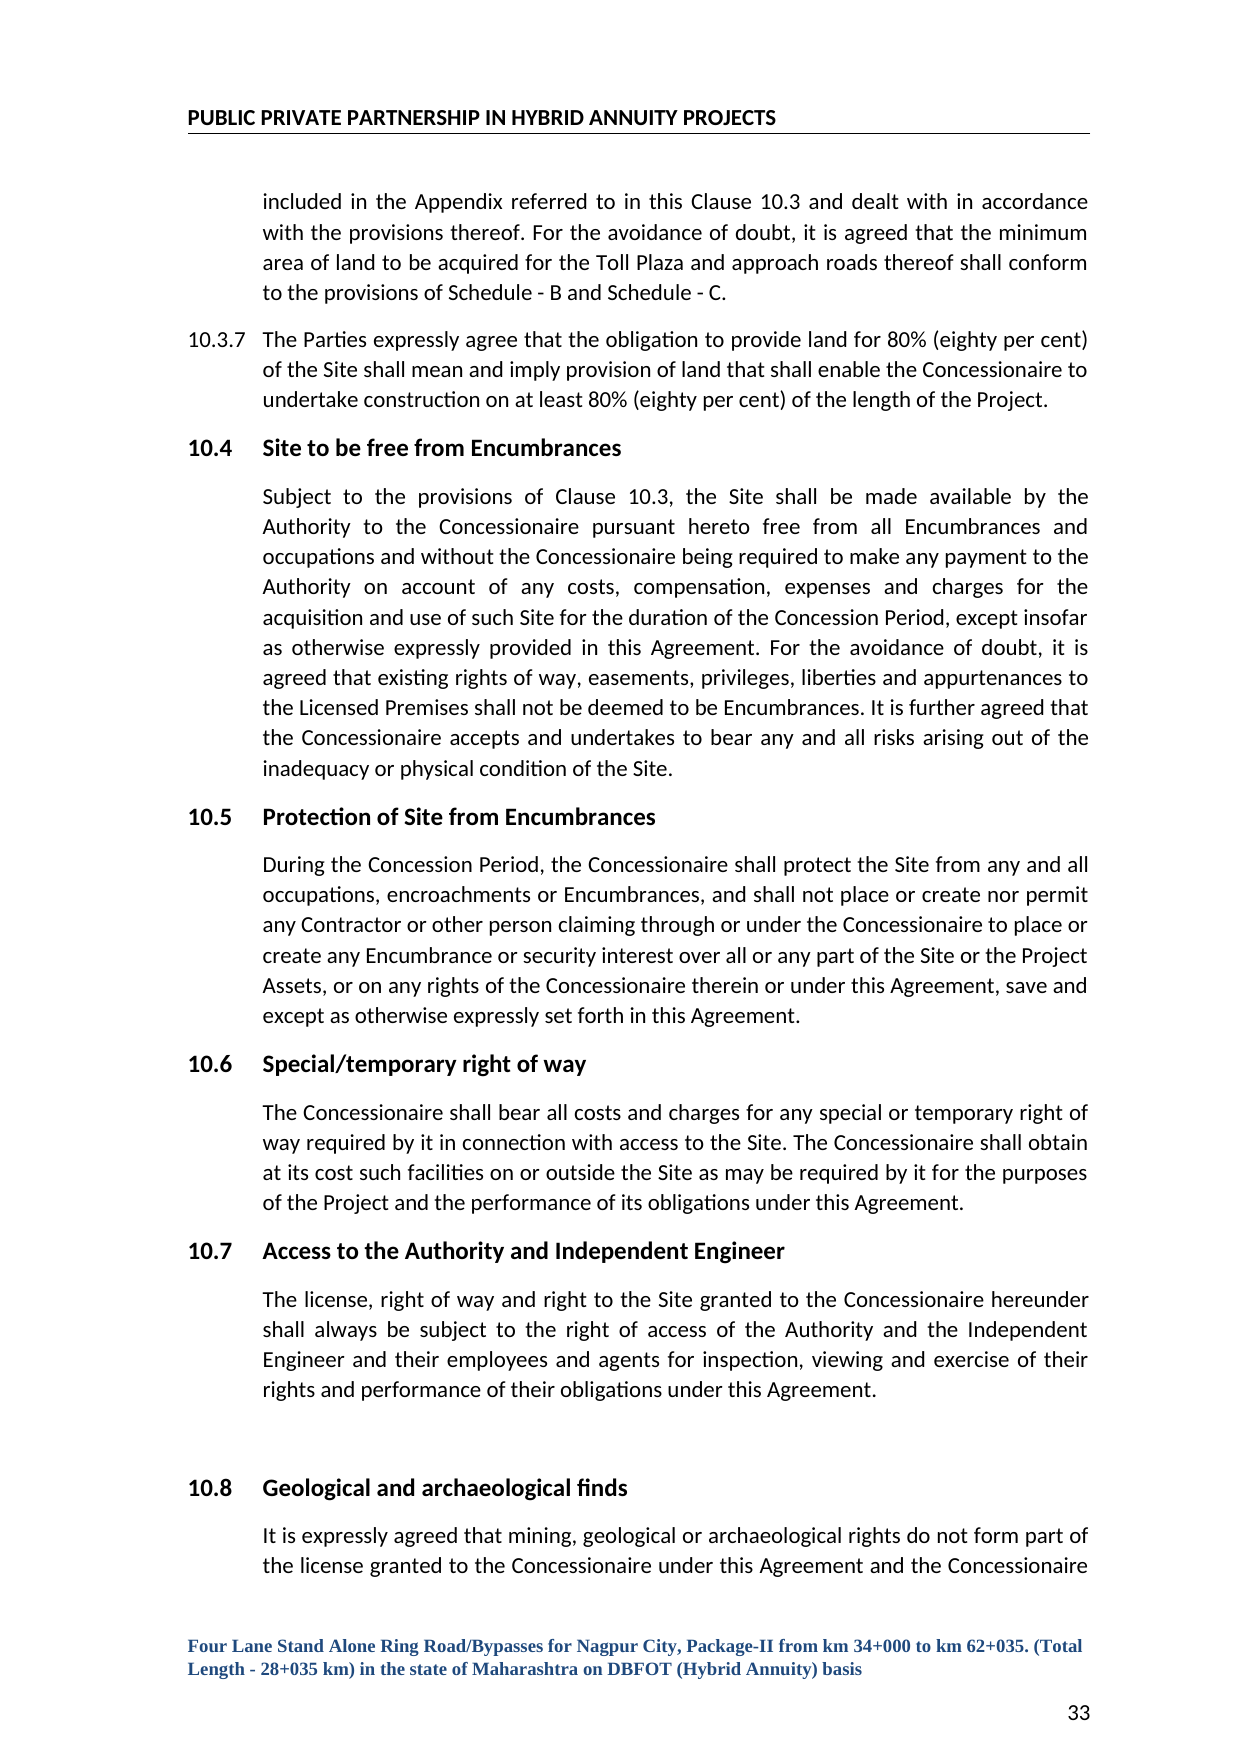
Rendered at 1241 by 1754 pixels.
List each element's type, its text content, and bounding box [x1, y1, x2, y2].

text 10.7 Access to the Authority and Independent Engineer [187, 1235, 1090, 1266]
text 10.8 Geological and archaeological finds [187, 1472, 1090, 1502]
text The Concessionaire shall bear all costs and charges for any special or temporary right of way required by it in connection with access to the Site. The Concessionaire shall obtain at its cost such facilities on or outside the Site as may be required by it for the purposes of the Project and the performance of its obligations under this Agreement. [262, 1098, 1090, 1216]
text During the Concession Period, the Concessionaire shall protect the Site from any and all occupations, encroachments or Encumbrances, and shall not place or create nor permit any Contractor or other person claiming through or under the Concessionaire to place or create any Encumbrance or security interest over all or any part of the Site or the Project Assets, or on any rights of the Concessionaire therein or under this Agreement, save and except as otherwise expressly set forth in this Agreement. [262, 850, 1090, 1029]
text Subject to the provisions of Clause 10.3, the Site shall be made available by the Authority to the Concessionaire pursuant hereto free from all Encumbrances and occupations and without the Concessionaire being required to make any payment to the Authority on account of any costs, compensation, expenses and charges for the acquisition and use of such Site for the duration of the Concession Period, except insofar as otherwise expressly provided in this Agreement. For the avoidance of doubt, it is agreed that existing rights of way, easements, privileges, liberties and appurtenances to the Licensed Premises shall not be deemed to be Encumbrances. It is further agreed that the Concessionaire accepts and undertakes to bear any and all risks arising out of the inadequacy or physical condition of the Site. [262, 482, 1090, 782]
text 10.6 Special/temporary right of way [187, 1048, 1090, 1079]
text 10.4 Site to be free from Encumbrances [187, 432, 1090, 463]
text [187, 187, 1090, 306]
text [262, 1521, 1090, 1580]
text 10.5 Protection of Site from Encumbrances [187, 801, 1090, 831]
text The license, right of way and right to the Site granted to the Concessionaire hereunder shall always be subject to the right of access of the Authority and the Independent Engineer and their employees and agents for inspection, viewing and exercise of their rights and performance of their obligations under this Agreement. [262, 1285, 1090, 1403]
text 10.3.7 The Parties expressly agree that the obligation to provide land for 80% (eighty per cent) of the Site shall mean and imply provision of land that shall enable the Concessionaire to undertake construction on at least 80% (eighty per cent) of the length of the Project. [187, 325, 1090, 413]
